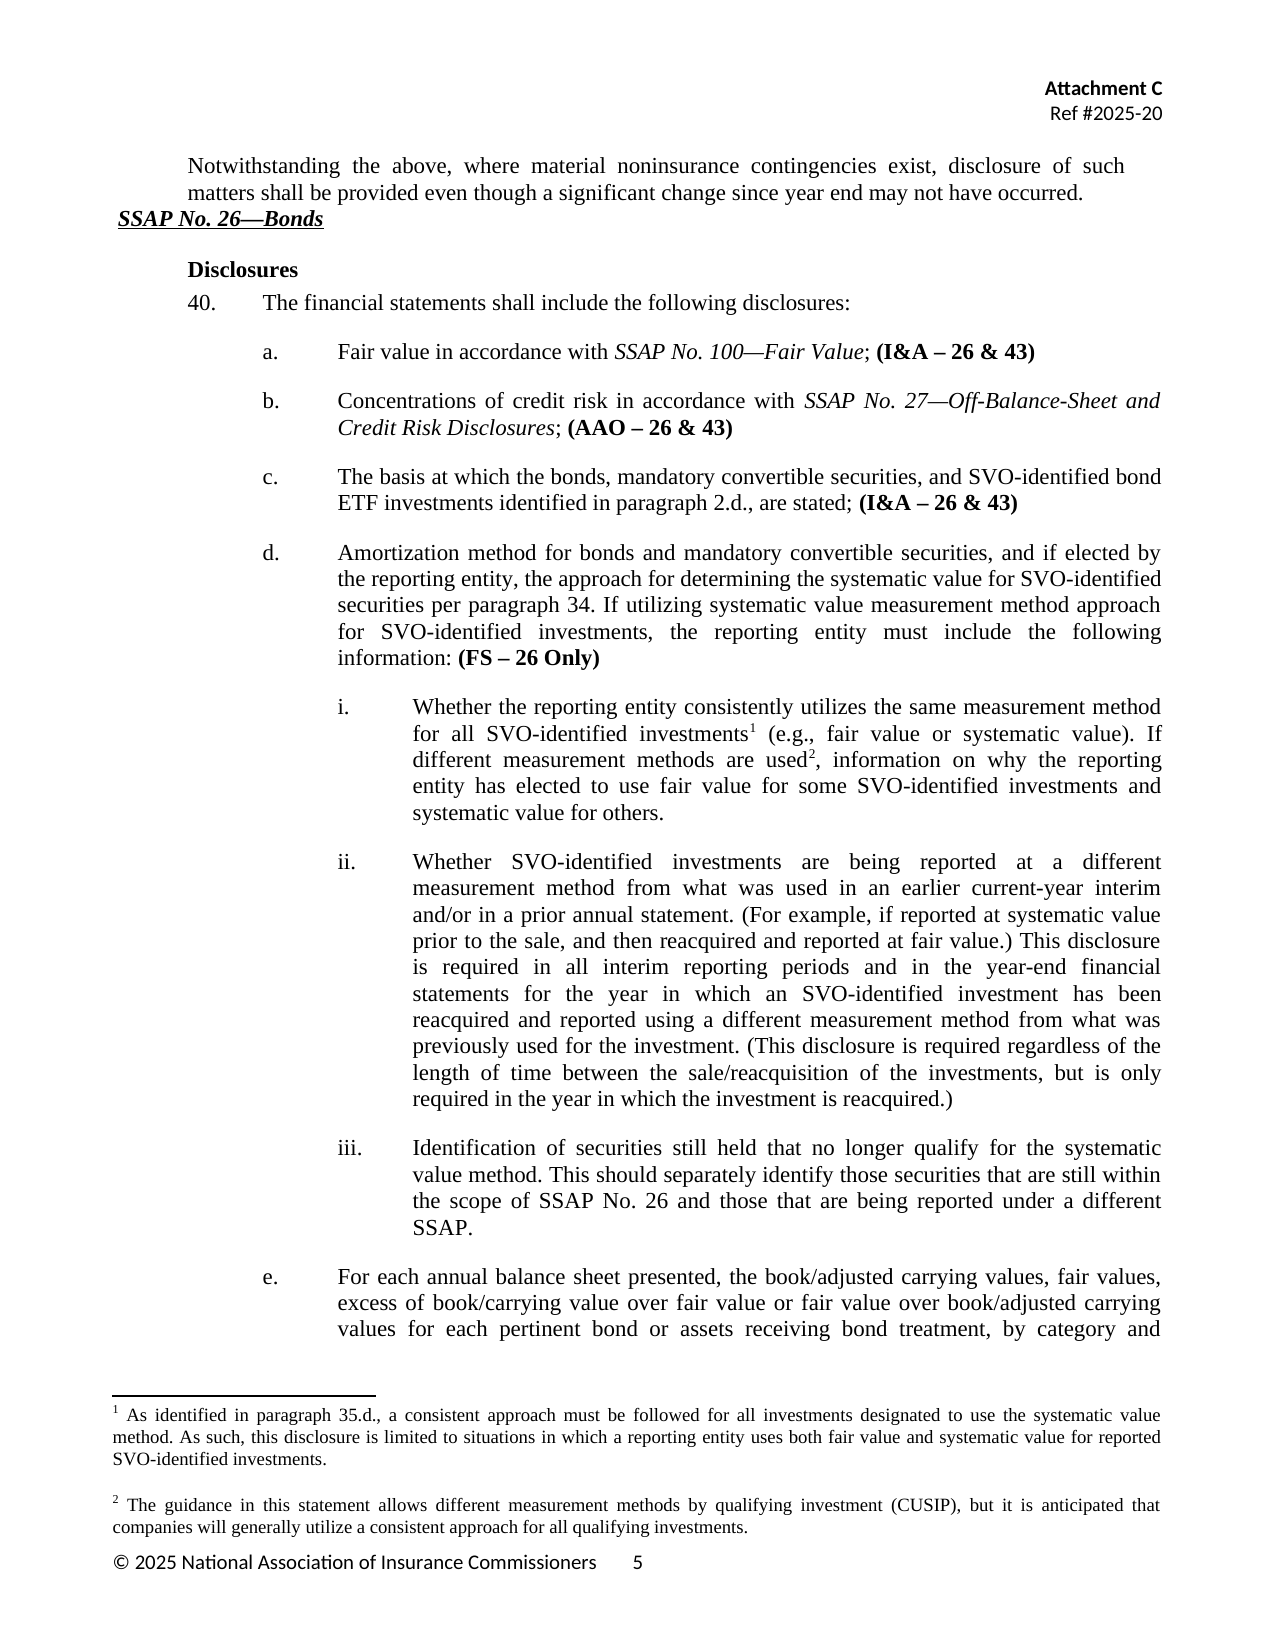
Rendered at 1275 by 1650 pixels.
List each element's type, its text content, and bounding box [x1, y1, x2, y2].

list Whether SVO-identified investments are being reported at a different measurement method from what was used in an earlier current-year interim and/or in a prior annual statement. (For example, if reported at systematic value prior to the sale, and then reacquired and reported at fair value.) This disclosure is required in all interim reporting periods and in the year-end financial statements for the year in which an SVO-identified investment has been reacquired and reported using a different measurement method from what was previously used for the investment. (This disclosure is required regardless of the length of time between the sale/reacquisition of the investments, but is only required in the year in which the investment is reacquired.) [337, 848, 1162, 1112]
list Concentrations of credit risk in accordance with SSAP No. 27—Off-Balance-Sheet and Credit Risk Disclosures; (AAO – 26 & 43) [262, 387, 1162, 440]
subtitle Disclosures [187, 256, 1162, 283]
list 40. The financial statements shall include the following disclosures: [187, 289, 1162, 315]
text SSAP No. 26—Bonds [112, 205, 1162, 231]
list Whether the reporting entity consistently utilizes the same measurement method for all SVO-identified investments (e.g., fair value or systematic value). If different measurement methods are used, information on why the reporting entity has elected to use fair value for some SVO-identified investments and systematic value for others. [337, 693, 1162, 825]
list Amortization method for bonds and mandatory convertible securities, and if elected by the reporting entity, the approach for determining the systematic value for SVO-identified securities per paragraph 34. If utilizing systematic value measurement method approach for SVO-identified investments, the reporting entity must include the following information: (FS – 26 Only) [262, 539, 1162, 670]
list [187, 152, 1125, 205]
list Fair value in accordance with SSAP No. 100—Fair Value; (I&A – 26 & 43) [262, 338, 1162, 364]
list Identification of securities still held that no longer qualify for the systematic value method. This should separately identify those securities that are still within the scope of SSAP No. 26 and those that are being reported under a different SSAP. [337, 1134, 1162, 1240]
list The basis at which the bonds, mandatory convertible securities, and SVO-identified bond ETF investments identified in paragraph 2.d., are stated; (I&A – 26 & 43) [262, 463, 1162, 516]
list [262, 1263, 1162, 1342]
